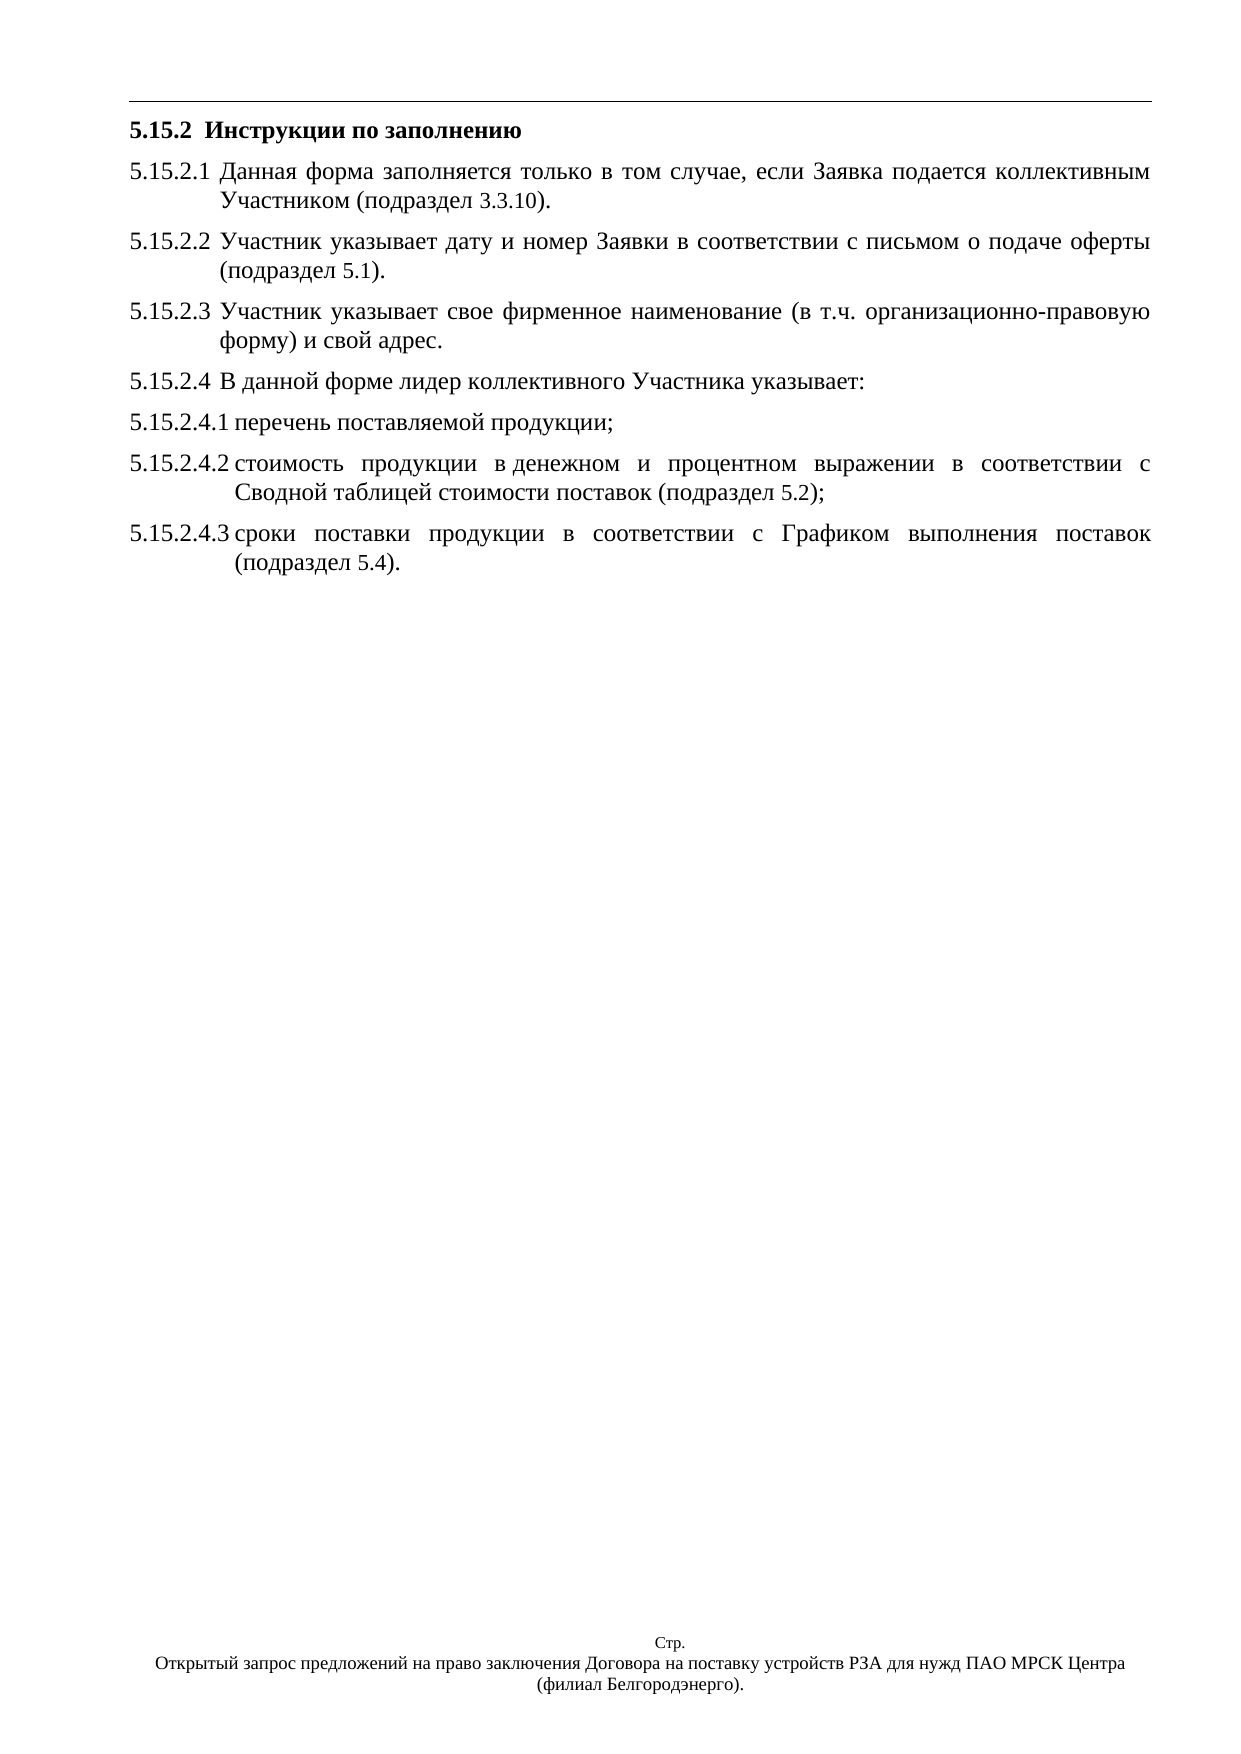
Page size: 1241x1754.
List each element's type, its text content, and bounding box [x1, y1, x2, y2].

list стоимость продукции в денежном и процентном выражении в соответствии с Сводной таблицей стоимости поставок (подраздел 5.2); [129, 448, 1152, 506]
list Участник указывает дату и номер Заявки в соответствии с письмом о подаче оферты (подраздел 5.1). [129, 226, 1152, 283]
list перечень поставляемой продукции; [129, 407, 1152, 436]
subtitle Инструкции по заполнению [129, 115, 1152, 143]
list сроки поставки продукции в соответствии с Графиком выполнения поставок (подраздел 5.4). [129, 518, 1152, 576]
list В данной форме лидер коллективного Участника указывает: [129, 366, 1152, 395]
list Участник указывает свое фирменное наименование (в т.ч. организационно-правовую форму) и свой адрес. [129, 296, 1152, 353]
list Данная форма заполняется только в том случае, если Заявка подается коллективным Участником (подраздел 3.3.10). [129, 156, 1152, 213]
